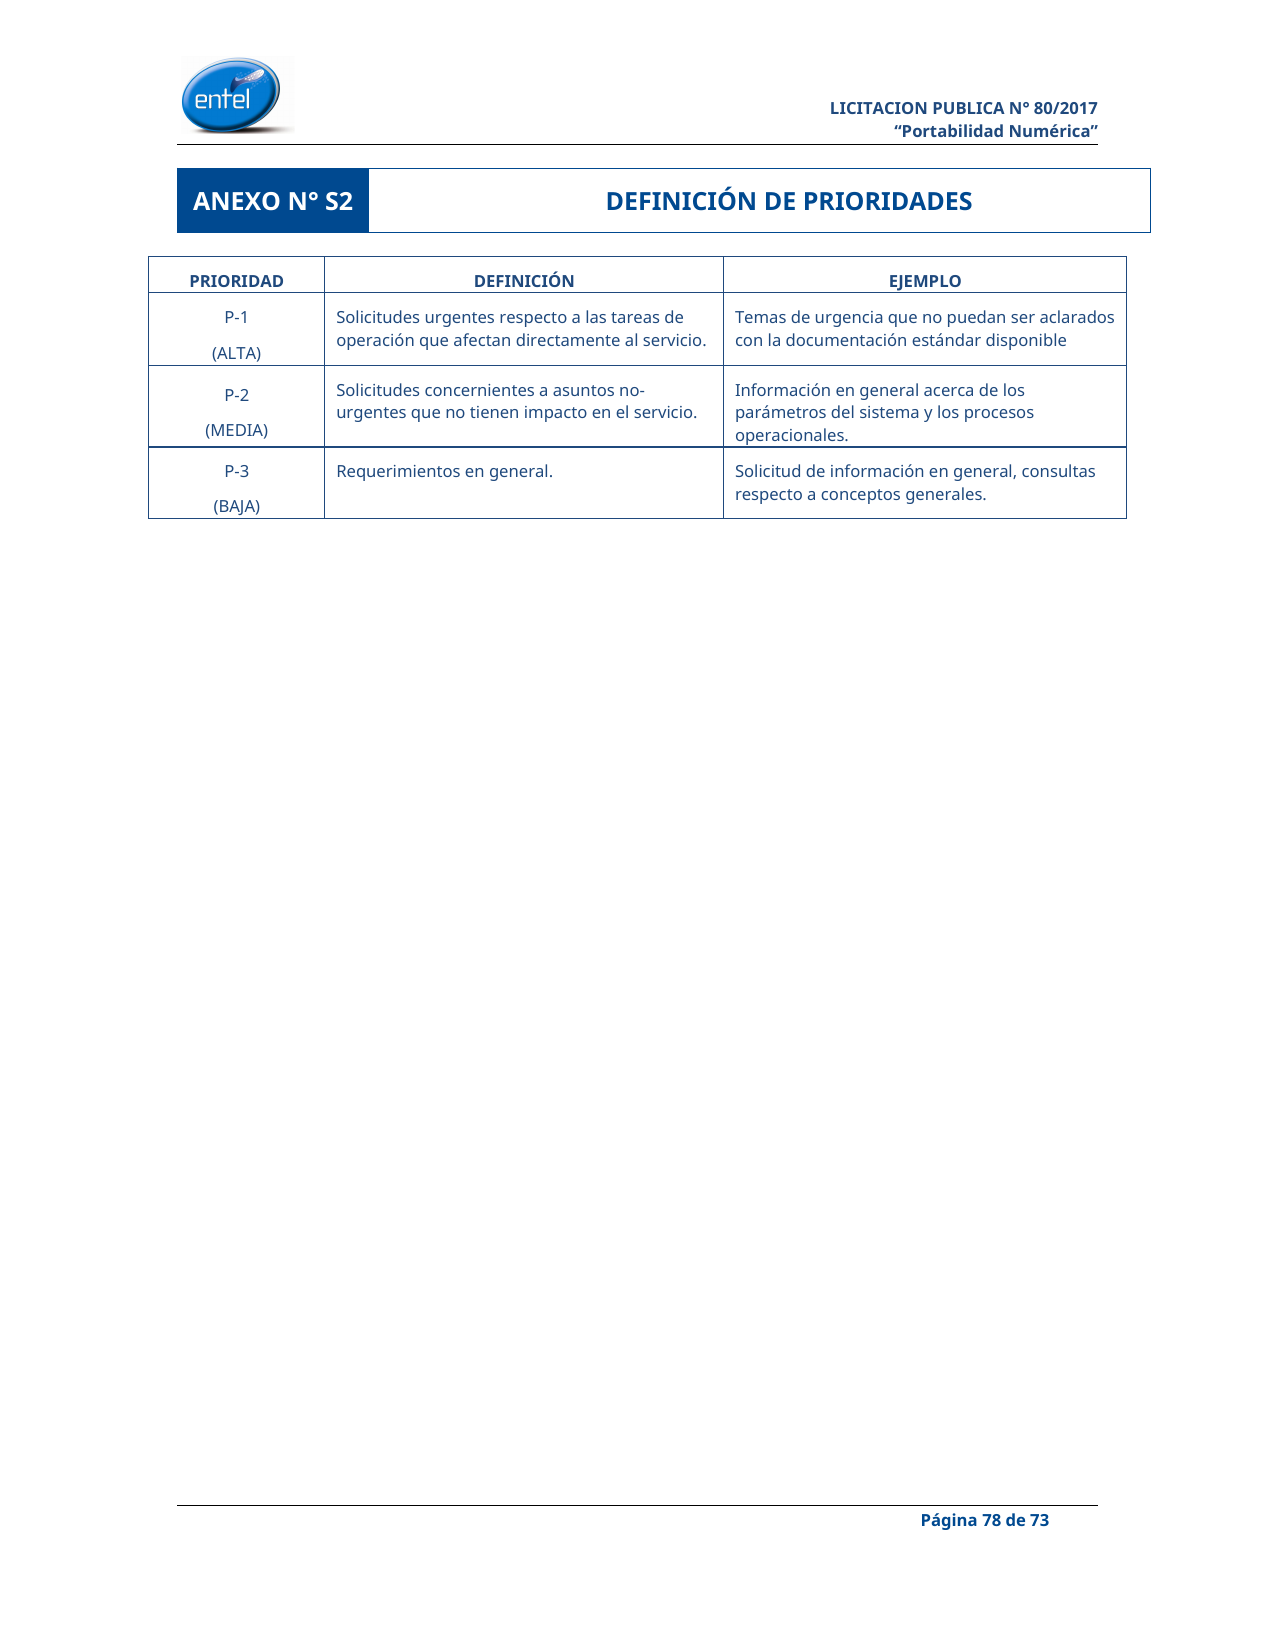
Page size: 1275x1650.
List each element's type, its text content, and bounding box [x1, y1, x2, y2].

table_header DEFINICIÓN [325, 257, 723, 292]
table_cell Solicitudes concernientes a asuntos no-urgentes que no tienen impacto en el servicio. [325, 366, 723, 446]
table_cell Información en general acerca de los parámetros del sistema y los procesos operacionales. [724, 366, 1126, 446]
table_cell P-3 (BAJA) [149, 448, 324, 518]
table_cell Temas de urgencia que no puedan ser aclarados con la documentación estándar disponible [724, 293, 1126, 365]
picture [181, 56, 295, 134]
table_cell Solicitud de información en general, consultas respecto a conceptos generales. [724, 448, 1126, 518]
table_header ANEXO N° S2 [178, 169, 368, 232]
table_header DEFINICIÓN DE PRIORIDADES [369, 169, 1150, 232]
table_header EJEMPLO [724, 257, 1126, 292]
table_cell P-2 (MEDIA) [149, 366, 324, 446]
table_cell Requerimientos en general. [325, 448, 723, 518]
table_cell Solicitudes urgentes respecto a las tareas de operación que afectan directamente al servicio. [325, 293, 723, 365]
table_cell P-1 (ALTA) [149, 293, 324, 365]
table_header PRIORIDAD [149, 257, 324, 292]
